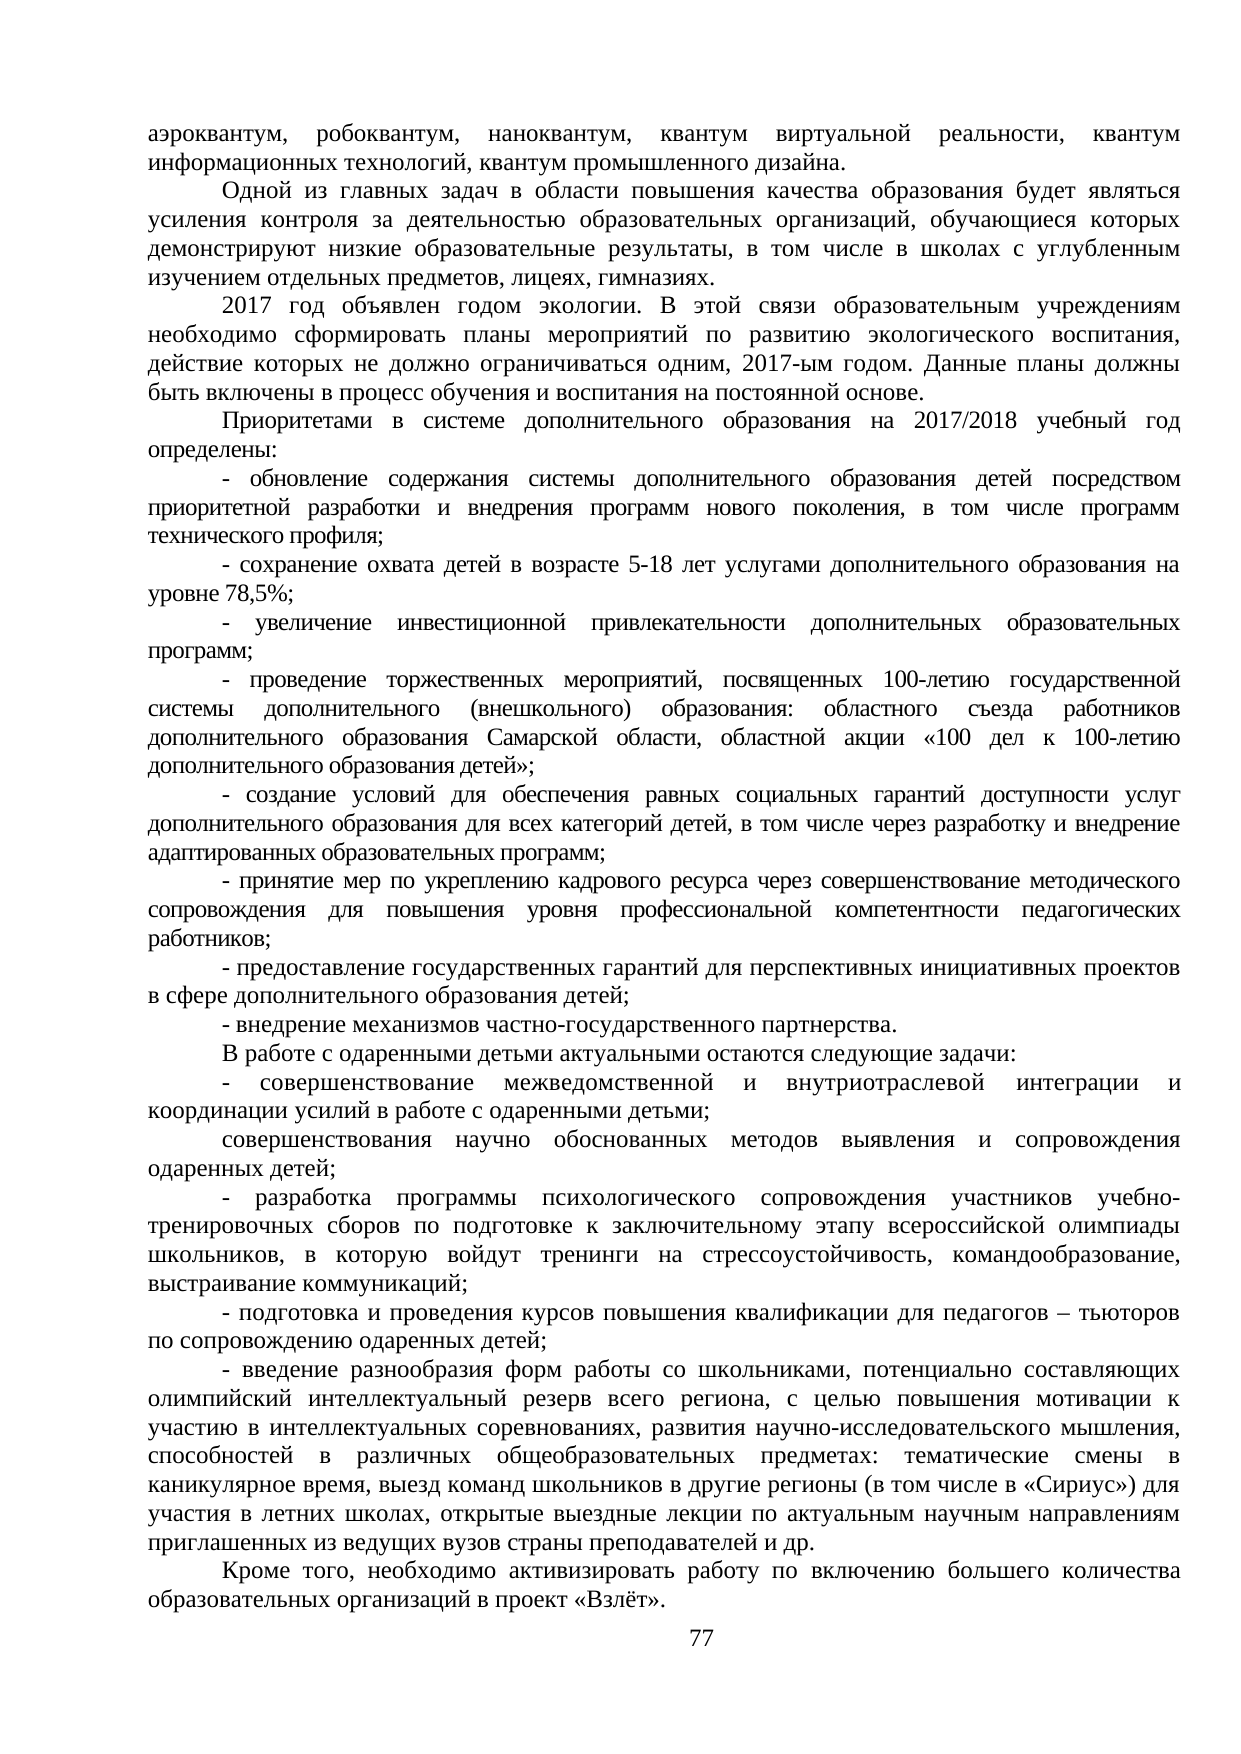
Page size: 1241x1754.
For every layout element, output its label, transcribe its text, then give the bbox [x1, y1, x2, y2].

text - принятие мер по укреплению кадрового ресурса через совершенствование методического сопровождения для повышения уровня профессиональной компетентности педагогических работников; [148, 866, 1181, 952]
text Одной из главных задач в области повышения качества образования будет являться усиления контроля за деятельностью образовательных организаций, обучающиеся которых демонстрируют низкие образовательные результаты, в том числе в школах с углубленным изучением отдельных предметов, лицеях, гимназиях. [148, 176, 1181, 291]
text - обновление содержания системы дополнительного образования детей посредством приоритетной разработки и внедрения программ нового поколения, в том числе программ технического профиля; [148, 463, 1181, 549]
text Кроме того, необходимо активизировать работу по включению большего количества образовательных организаций в проект «Взлёт». [148, 1556, 1181, 1613]
text - предоставление государственных гарантий для перспективных инициативных проектов в сфере дополнительного образования детей; [148, 952, 1181, 1009]
text - введение разнообразия форм работы со школьниками, потенциально составляющих олимпийский интеллектуальный резерв всего региона, с целью повышения мотивации к участию в интеллектуальных соревнованиях, развития научно-исследовательского мышления, способностей в различных общеобразовательных предметах: тематические смены в каникулярное время, выезд команд школьников в другие регионы (в том числе в «Сириус») для участия в летних школах, открытые выездные лекции по актуальным научным направлениям приглашенных из ведущих вузов страны преподавателей и др. [148, 1354, 1181, 1556]
text - проведение торжественных мероприятий, посвященных 100-летию государственной системы дополнительного (внешкольного) образования: областного съезда работников дополнительного образования Самарской области, областной акции «100 дел к 100-летию дополнительного образования детей»; [148, 664, 1181, 779]
text Приоритетами в системе дополнительного образования на 2017/2018 учебный год определены: [148, 406, 1181, 463]
text - сохранение охвата детей в возрасте 5-18 лет услугами дополнительного образования на уровне 78,5%; [148, 549, 1181, 607]
text - создание условий для обеспечения равных социальных гарантий доступности услуг дополнительного образования для всех категорий детей, в том числе через разработку и внедрение адаптированных образовательных программ; [148, 779, 1181, 866]
text - увеличение инвестиционной привлекательности дополнительных образовательных программ; [148, 607, 1181, 664]
text В работе с одаренными детьми актуальными остаются следующие задачи: [148, 1038, 1181, 1067]
text - внедрение механизмов частно-государственного партнерства. [148, 1009, 1181, 1038]
text - разработка программы психологического сопровождения участников учебно-тренировочных сборов по подготовке к заключительному этапу всероссийской олимпиады школьников, в которую войдут тренинги на стрессоустойчивость, командообразование, выстраивание коммуникаций; [148, 1182, 1181, 1297]
text 2017 год объявлен годом экологии. В этой связи образовательным учреждениям необходимо сформировать планы мероприятий по развитию экологического воспитания, действие которых не должно ограничиваться одним, 2017-ым годом. Данные планы должны быть включены в процесс обучения и воспитания на постоянной основе. [148, 291, 1181, 406]
text - подготовка и проведения курсов повышения квалификации для педагогов – тьюторов по сопровождению одаренных детей; [148, 1297, 1181, 1354]
text - совершенствование межведомственной и внутриотраслевой интеграции и координации усилий в работе с одаренными детьми; [148, 1067, 1181, 1124]
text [148, 118, 1181, 176]
text совершенствования научно обоснованных методов выявления и сопровождения одаренных детей; [148, 1124, 1181, 1182]
